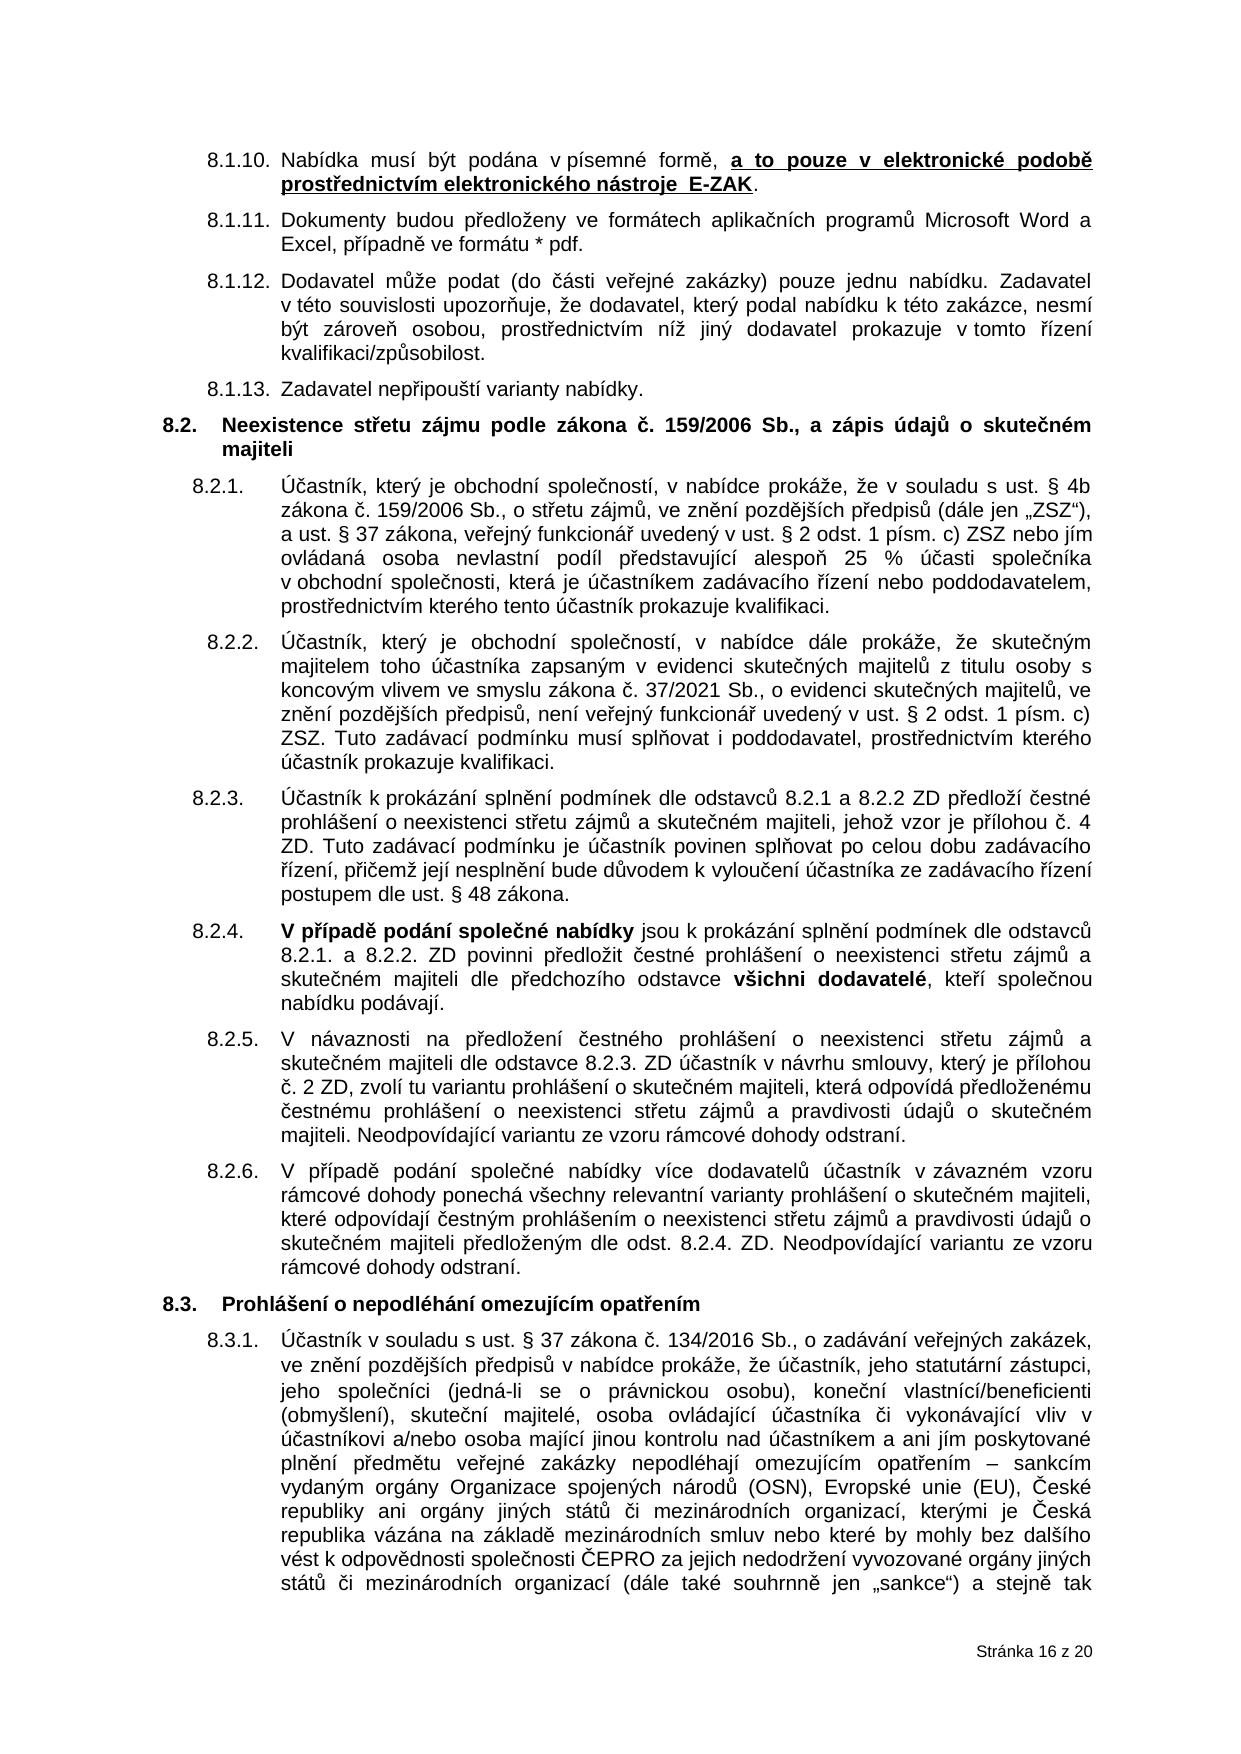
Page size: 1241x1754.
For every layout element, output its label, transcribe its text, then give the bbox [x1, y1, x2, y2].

text V návaznosti na předložení čestného prohlášení o neexistenci střetu zájmů a skutečném majiteli dle odstavce 8.2.3. ZD účastník v návrhu smlouvy, který je přílohou č. 2 ZD, zvolí tu variantu prohlášení o skutečném majiteli, která odpovídá předloženému čestnému prohlášení o neexistenci střetu zájmů a pravdivosti údajů o skutečném majiteli. Neodpovídající variantu ze vzoru rámcové dohody odstraní. [207, 1027, 1093, 1147]
text Zadavatel nepřipouští varianty nabídky. [207, 377, 1093, 401]
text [207, 1328, 1093, 1594]
text Nabídka musí být podána v písemné formě, a to pouze v elektronické podobě prostřednictvím elektronického nástroje E-ZAK. [207, 148, 1093, 196]
text V případě podání společné nabídky jsou k prokázání splnění podmínek dle odstavců 8.2.1. a 8.2.2. ZD povinni předložit čestné prohlášení o neexistenci střetu zájmů a skutečném majiteli dle předchozího odstavce všichni dodavatelé, kteří společnou nabídku podávají. [192, 918, 1093, 1014]
text Účastník, který je obchodní společností, v nabídce dále prokáže, že skutečným majitelem toho účastníka zapsaným v evidenci skutečných majitelů z titulu osoby s koncovým vlivem ve smyslu zákona č. 37/2021 Sb., o evidenci skutečných majitelů, ve znění pozdějších předpisů, není veřejný funkcionář uvedený v ust. § 2 odst. 1 písm. c) ZSZ. Tuto zadávací podmínku musí splňovat i poddodavatel, prostřednictvím kterého účastník prokazuje kvalifikaci. [207, 630, 1093, 774]
text Neexistence střetu zájmu podle zákona č. 159/2006 Sb., a zápis údajů o skutečném majiteli [162, 413, 1093, 461]
text V případě podání společné nabídky více dodavatelů účastník v závazném vzoru rámcové dohody ponechá všechny relevantní varianty prohlášení o skutečném majiteli, které odpovídají čestným prohlášením o neexistenci střetu zájmů a pravdivosti údajů o skutečném majiteli předloženým dle odst. 8.2.4. ZD. Neodpovídající variantu ze vzoru rámcové dohody odstraní. [207, 1159, 1093, 1279]
text Dokumenty budou předloženy ve formátech aplikačních programů Microsoft Word a Excel, případně ve formátu * pdf. [207, 208, 1093, 256]
text Prohlášení o nepodléhání omezujícím opatřením [162, 1291, 1093, 1315]
text Účastník, který je obchodní společností, v nabídce prokáže, že v souladu s ust. § 4b zákona č. 159/2006 Sb., o střetu zájmů, ve znění pozdějších předpisů (dále jen „ZSZ“), a ust. § 37 zákona, veřejný funkcionář uvedený v ust. § 2 odst. 1 písm. c) ZSZ nebo jím ovládaná osoba nevlastní podíl představující alespoň 25 % účasti společníka v obchodní společnosti, která je účastníkem zadávacího řízení nebo poddodavatelem, prostřednictvím kterého tento účastník prokazuje kvalifikaci. [192, 474, 1093, 617]
text Dodavatel může podat (do části veřejné zakázky) pouze jednu nabídku. Zadavatel v této souvislosti upozorňuje, že dodavatel, který podal nabídku k této zakázce, nesmí být zároveň osobou, prostřednictvím níž jiný dodavatel prokazuje v tomto řízení kvalifikaci/způsobilost. [207, 268, 1093, 364]
text Účastník k prokázání splnění podmínek dle odstavců 8.2.1 a 8.2.2 ZD předloží čestné prohlášení o neexistenci střetu zájmů a skutečném majiteli, jehož vzor je přílohou č. 4 ZD. Tuto zadávací podmínku je účastník povinen splňovat po celou dobu zadávacího řízení, přičemž její nesplnění bude důvodem k vyloučení účastníka ze zadávacího řízení postupem dle ust. § 48 zákona. [192, 786, 1093, 906]
